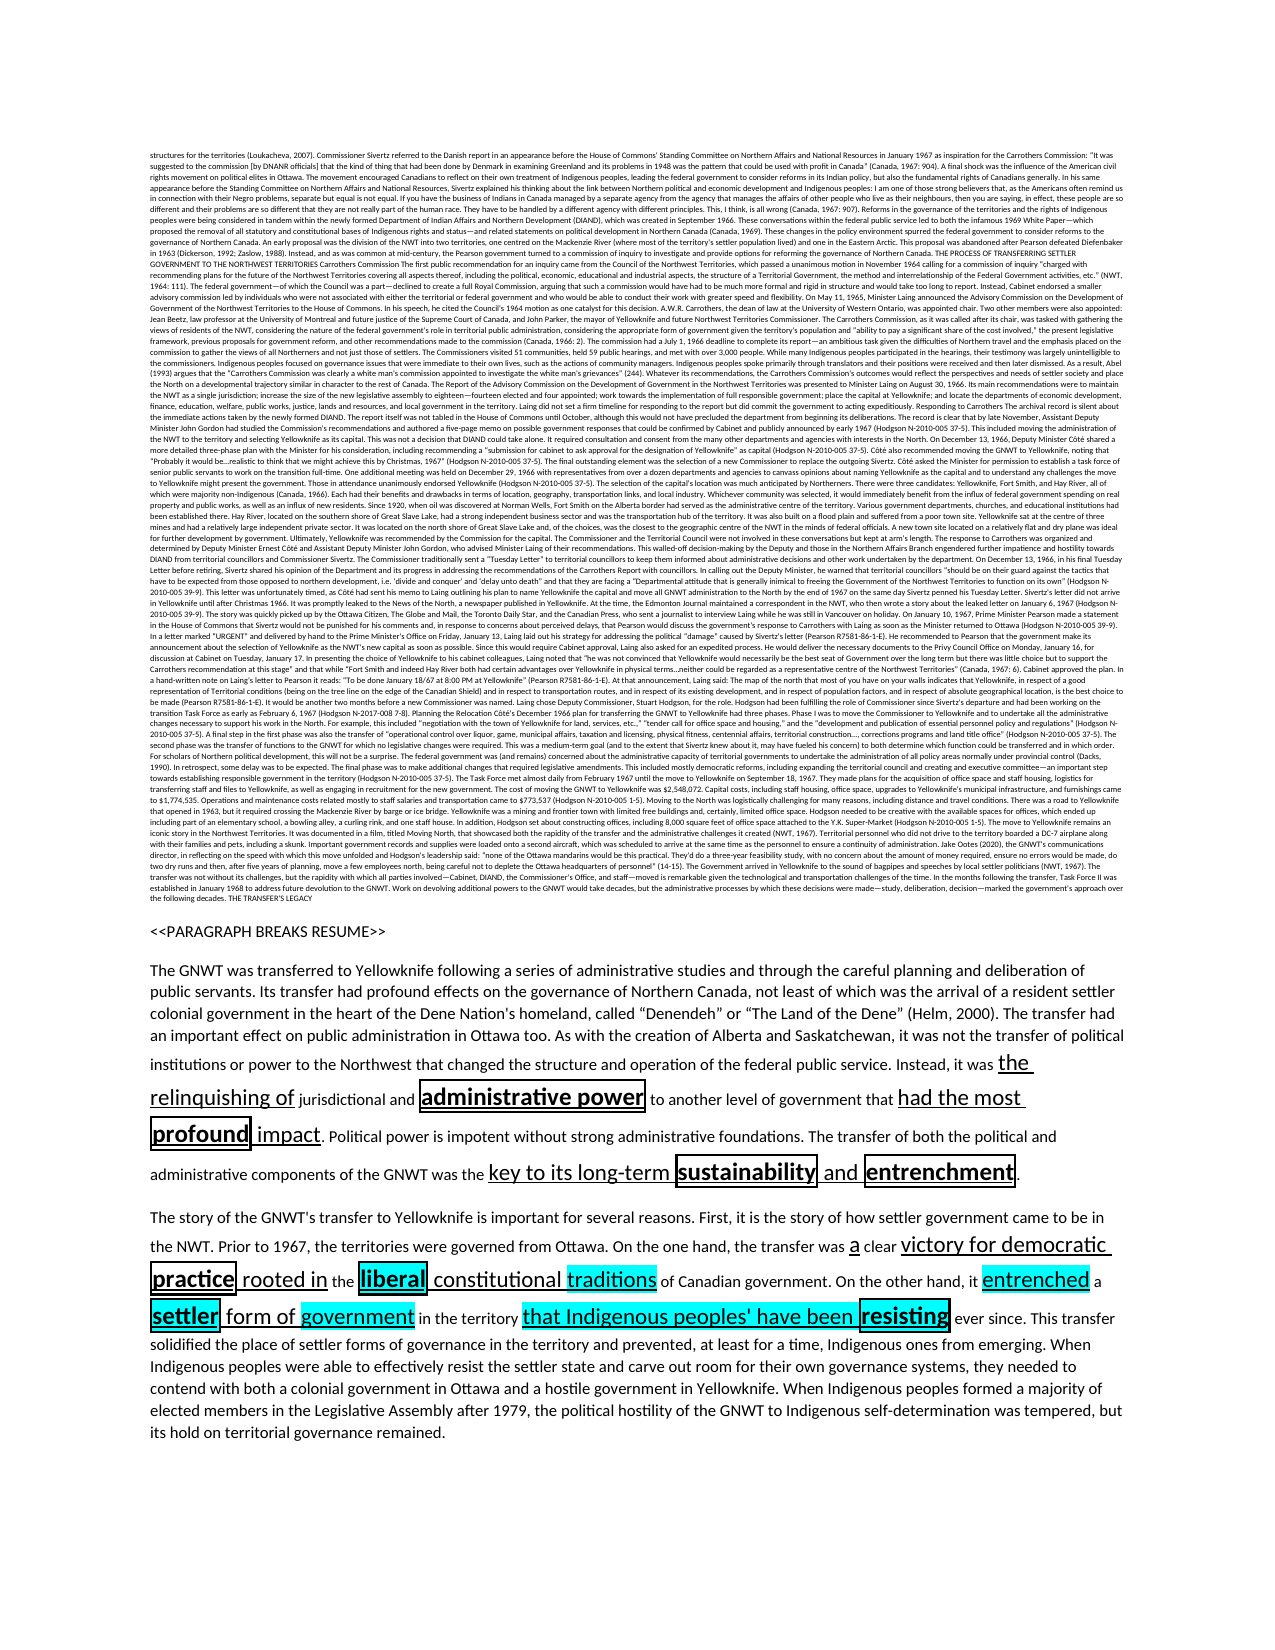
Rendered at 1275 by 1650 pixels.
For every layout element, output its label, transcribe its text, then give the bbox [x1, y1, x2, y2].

text The GNWT was transferred to Yellowknife following a series of administrative studies and through the careful planning and deliberation of public servants. Its transfer had profound effects on the governance of Northern Canada, not least of which was the arrival of a resident settler colonial government in the heart of the Dene Nation's homeland, called “Denendeh” or “The Land of the Dene” (Helm, 2000). The transfer had an important effect on public administration in Ottawa too. As with the creation of Alberta and Saskatchewan, it was not the transfer of political institutions or power to the Northwest that changed the structure and operation of the federal public service. Instead, it was the relinquishing of jurisdictional and administrative power to another level of government that had the most profound impact. Political power is impotent without strong administrative foundations. The transfer of both the political and administrative components of the GNWT was the key to its long-term sustainability and entrenchment. [150, 960, 1125, 1188]
text <<PARAGRAPH BREAKS RESUME>> [150, 921, 1125, 942]
text The story of the GNWT's transfer to Yellowknife is important for several reasons. First, it is the story of how settler government came to be in the NWT. Prior to 1967, the territories were governed from Ottawa. On the one hand, the transfer was a clear victory for democratic practice rooted in the liberal constitutional traditions of Canadian government. On the other hand, it entrenched a settler form of government in the territory that Indigenous peoples' have been resisting ever since. This transfer solidified the place of settler forms of governance in the territory and prevented, at least for a time, Indigenous ones from emerging. When Indigenous peoples were able to effectively resist the settler state and carve out room for their own governance systems, they needed to contend with both a colonial government in Ottawa and a hostile government in Yellowknife. When Indigenous peoples formed a majority of elected members in the Legislative Assembly after 1979, the political hostility of the GNWT to Indigenous self-determination was tempered, but its hold on territorial governance remained. [150, 1208, 1125, 1442]
